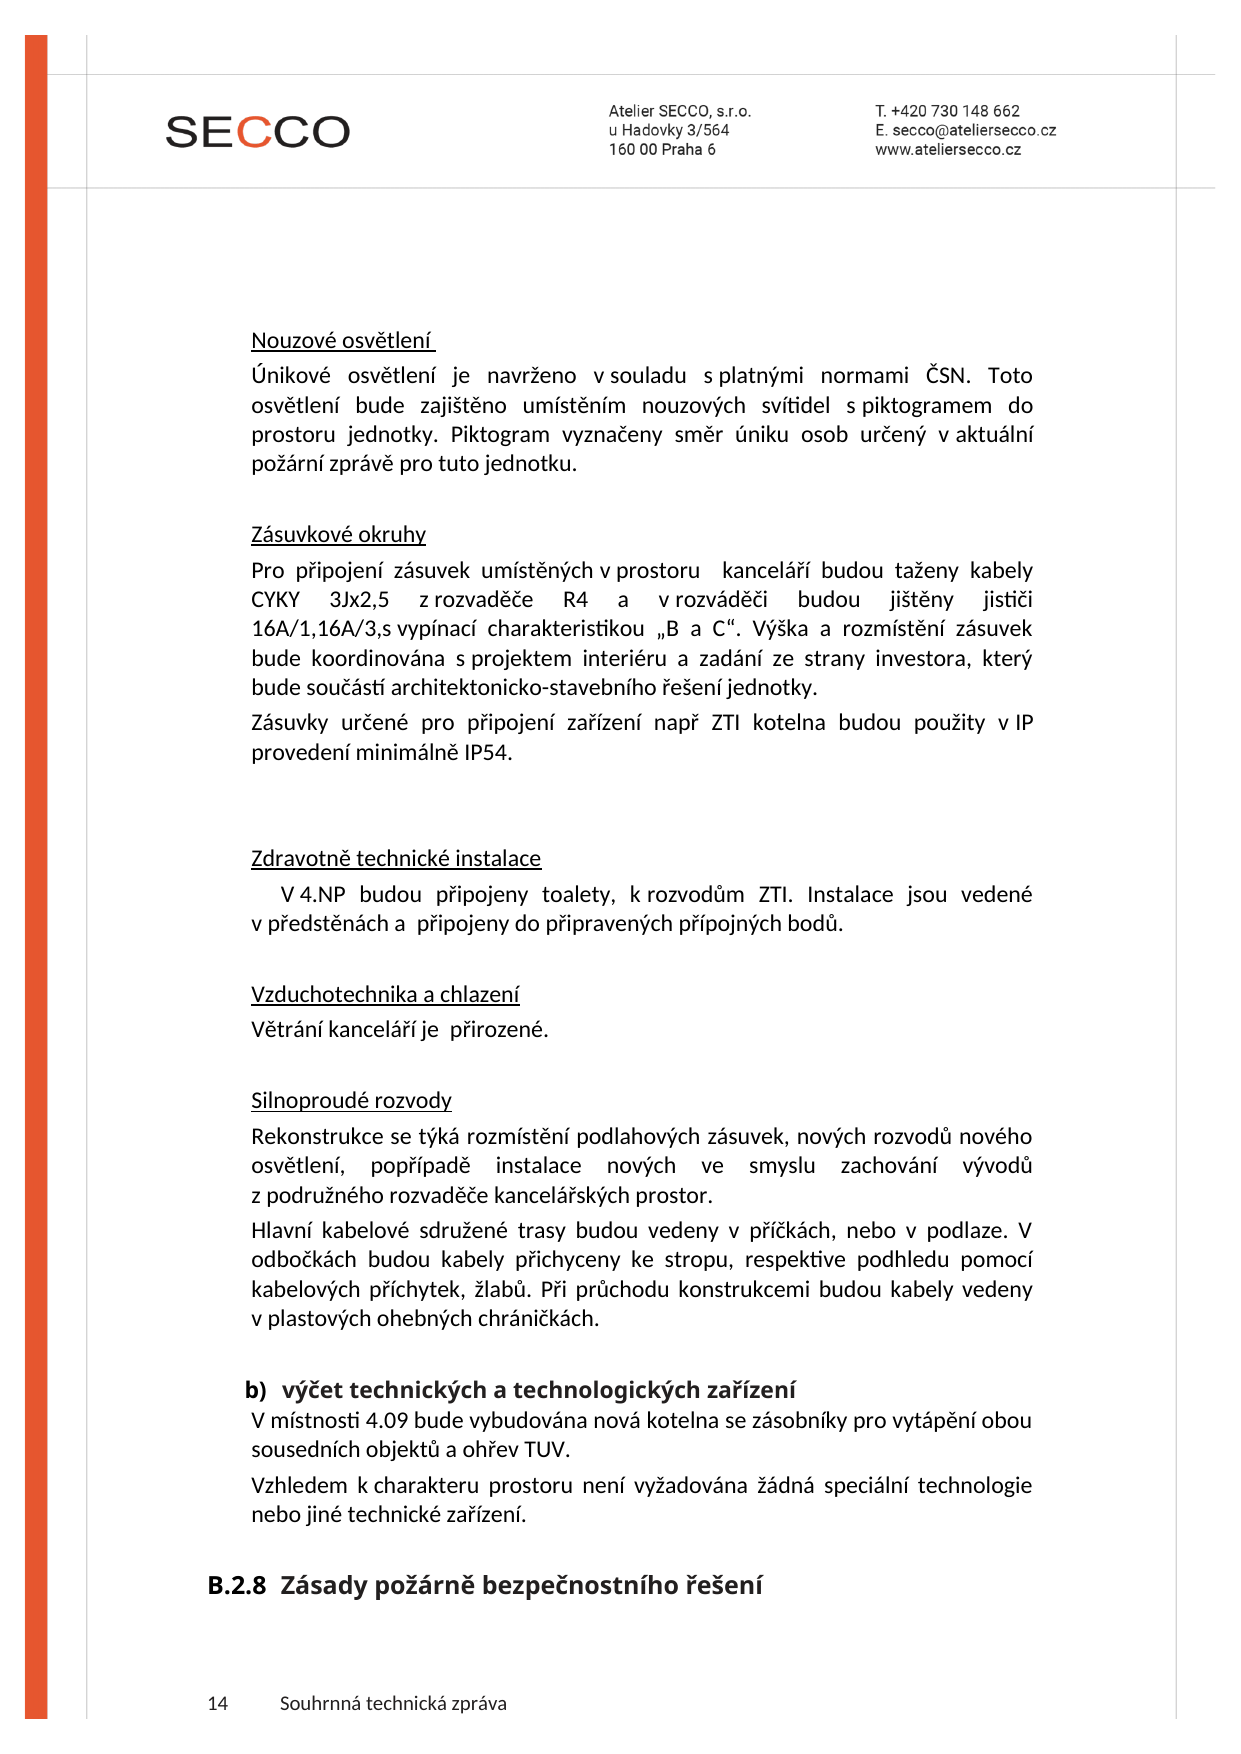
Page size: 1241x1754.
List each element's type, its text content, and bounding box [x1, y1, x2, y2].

text Větrání kanceláří je přirozené. [251, 1014, 1033, 1044]
picture [24, 35, 1216, 1719]
text Pro připojení zásuvek umístěných v prostoru kanceláří budou taženy kabely CYKY 3Jx2,5 z rozvaděče R4 a v rozváděči budou jištěny jističi 16A/1,16A/3,s vypínací charakteristikou „B a C“. Výška a rozmístění zásuvek bude koordinována s projektem interiéru a zadání ze strany investora, který bude součástí architektonicko-stavebního řešení jednotky. [251, 555, 1033, 701]
text V místnosti 4.09 bude vybudována nová kotelna se zásobníky pro vytápění obou sousedních objektů a ohřev TUV. [251, 1405, 1033, 1464]
text Silnoproudé rozvody [251, 1086, 1033, 1115]
text Rekonstrukce se týká rozmístění podlahových zásuvek, nových rozvodů nového osvětlení, popřípadě instalace nových ve smyslu zachování vývodů z podružného rozvaděče kancelářských prostor. [251, 1121, 1033, 1209]
text V 4.NP budou připojeny toalety, k rozvodům ZTI. Instalace jsou vedené v předstěnách a připojeny do připravených přípojných bodů. [251, 879, 1033, 937]
text Zásady požárně bezpečnostního řešení [207, 1567, 1033, 1602]
text Vzhledem k charakteru prostoru není vyžadována žádná speciální technologie nebo jiné technické zařízení. [251, 1470, 1033, 1529]
text Hlavní kabelové sdružené trasy budou vedeny v příčkách, nebo v podlaze. V odbočkách budou kabely přichyceny ke stropu, respektive podhledu pomocí kabelových příchytek, žlabů. Při průchodu konstrukcemi budou kabely vedeny v plastových ohebných chráničkách. [251, 1215, 1033, 1332]
text Zdravotně technické instalace [251, 843, 1033, 872]
text Zásuvky určené pro připojení zařízení např ZTI kotelna budou použity v IP provedení minimálně IP54. [251, 707, 1033, 766]
text Zásuvkové okruhy [251, 519, 1033, 548]
text Únikové osvětlení je navrženo v souladu s platnými normami ČSN. Toto osvětlení bude zajištěno umístěním nouzových svítidel s piktogramem do prostoru jednotky. Piktogram vyznačeny směr úniku osob určený v aktuální požární zprávě pro tuto jednotku. [251, 360, 1033, 477]
text Nouzové osvětlení [251, 325, 1033, 354]
text Vzduchotechnika a chlazení [251, 979, 1033, 1008]
text výčet technických a technologických zařízení [244, 1374, 1033, 1405]
